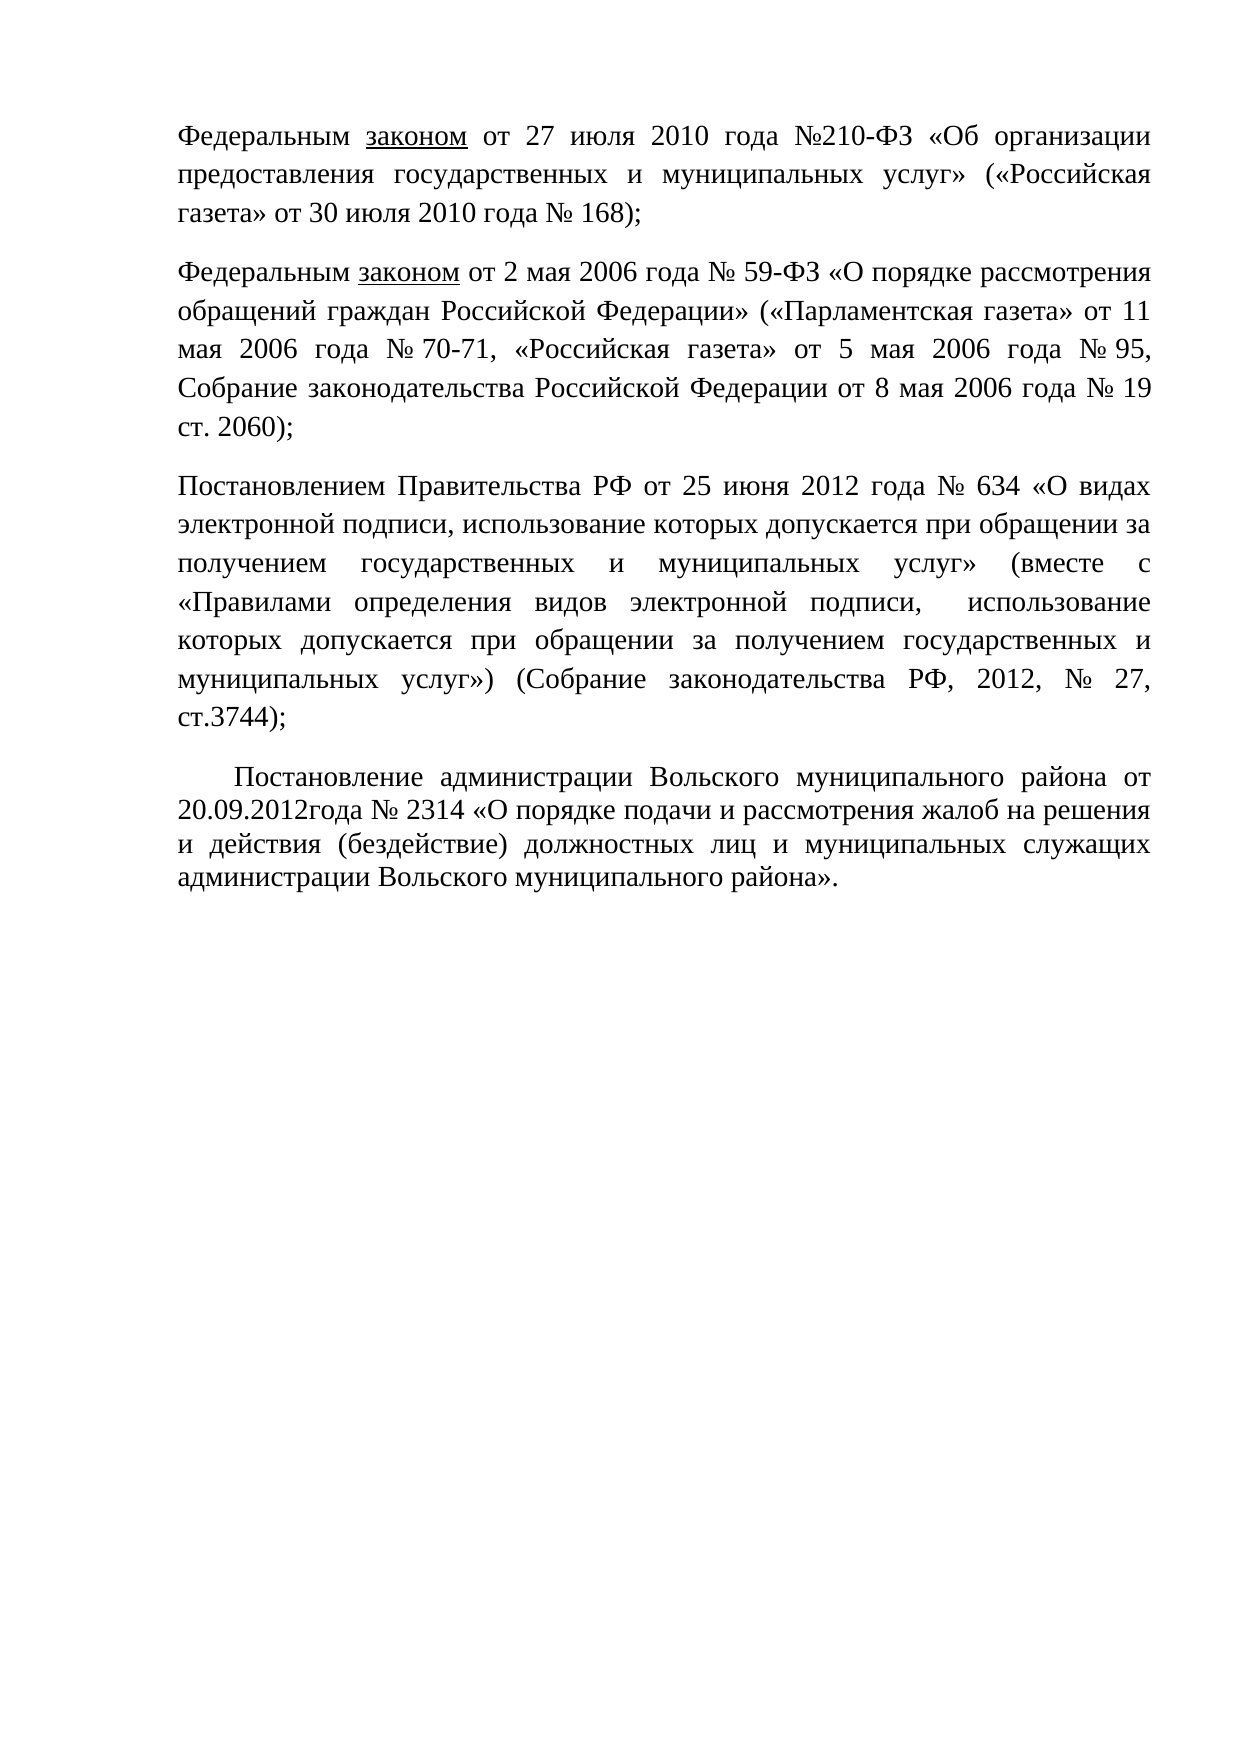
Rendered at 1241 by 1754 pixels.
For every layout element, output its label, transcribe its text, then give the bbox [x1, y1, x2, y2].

text Постановление администрации Вольского муниципального района от 20.09.2012года № 2314 «О порядке подачи и рассмотрения жалоб на решения и действия (бездействие) должностных лиц и муниципальных служащих администрации Вольского муниципального района». [177, 759, 1152, 893]
text Постановлением Правительства РФ от 25 июня 2012 года № 634 «О видах электронной подписи, использование которых допускается при обращении за получением государственных и муниципальных услуг» (вместе с «Правилами определения видов электронной подписи, использование которых допускается при обращении за получением государственных и муниципальных услуг») (Собрание законодательства РФ, 2012, № 27, ст.3744); [177, 468, 1152, 733]
text Федеральным законом от 27 июля 2010 года №210-ФЗ «Об организации предоставления государственных и муниципальных услуг» («Российская газета» от 30 июля 2010 года № 168); [177, 118, 1152, 229]
text Федеральным законом от 2 мая 2006 года № 59-ФЗ «О порядке рассмотрения обращений граждан Российской Федерации» («Парламентская газета» от 11 мая 2006 года № 70-71, «Российская газета» от 5 мая 2006 года № 95, Собрание законодательства Российской Федерации от 8 мая 2006 года № 19 ст. 2060); [177, 254, 1152, 442]
